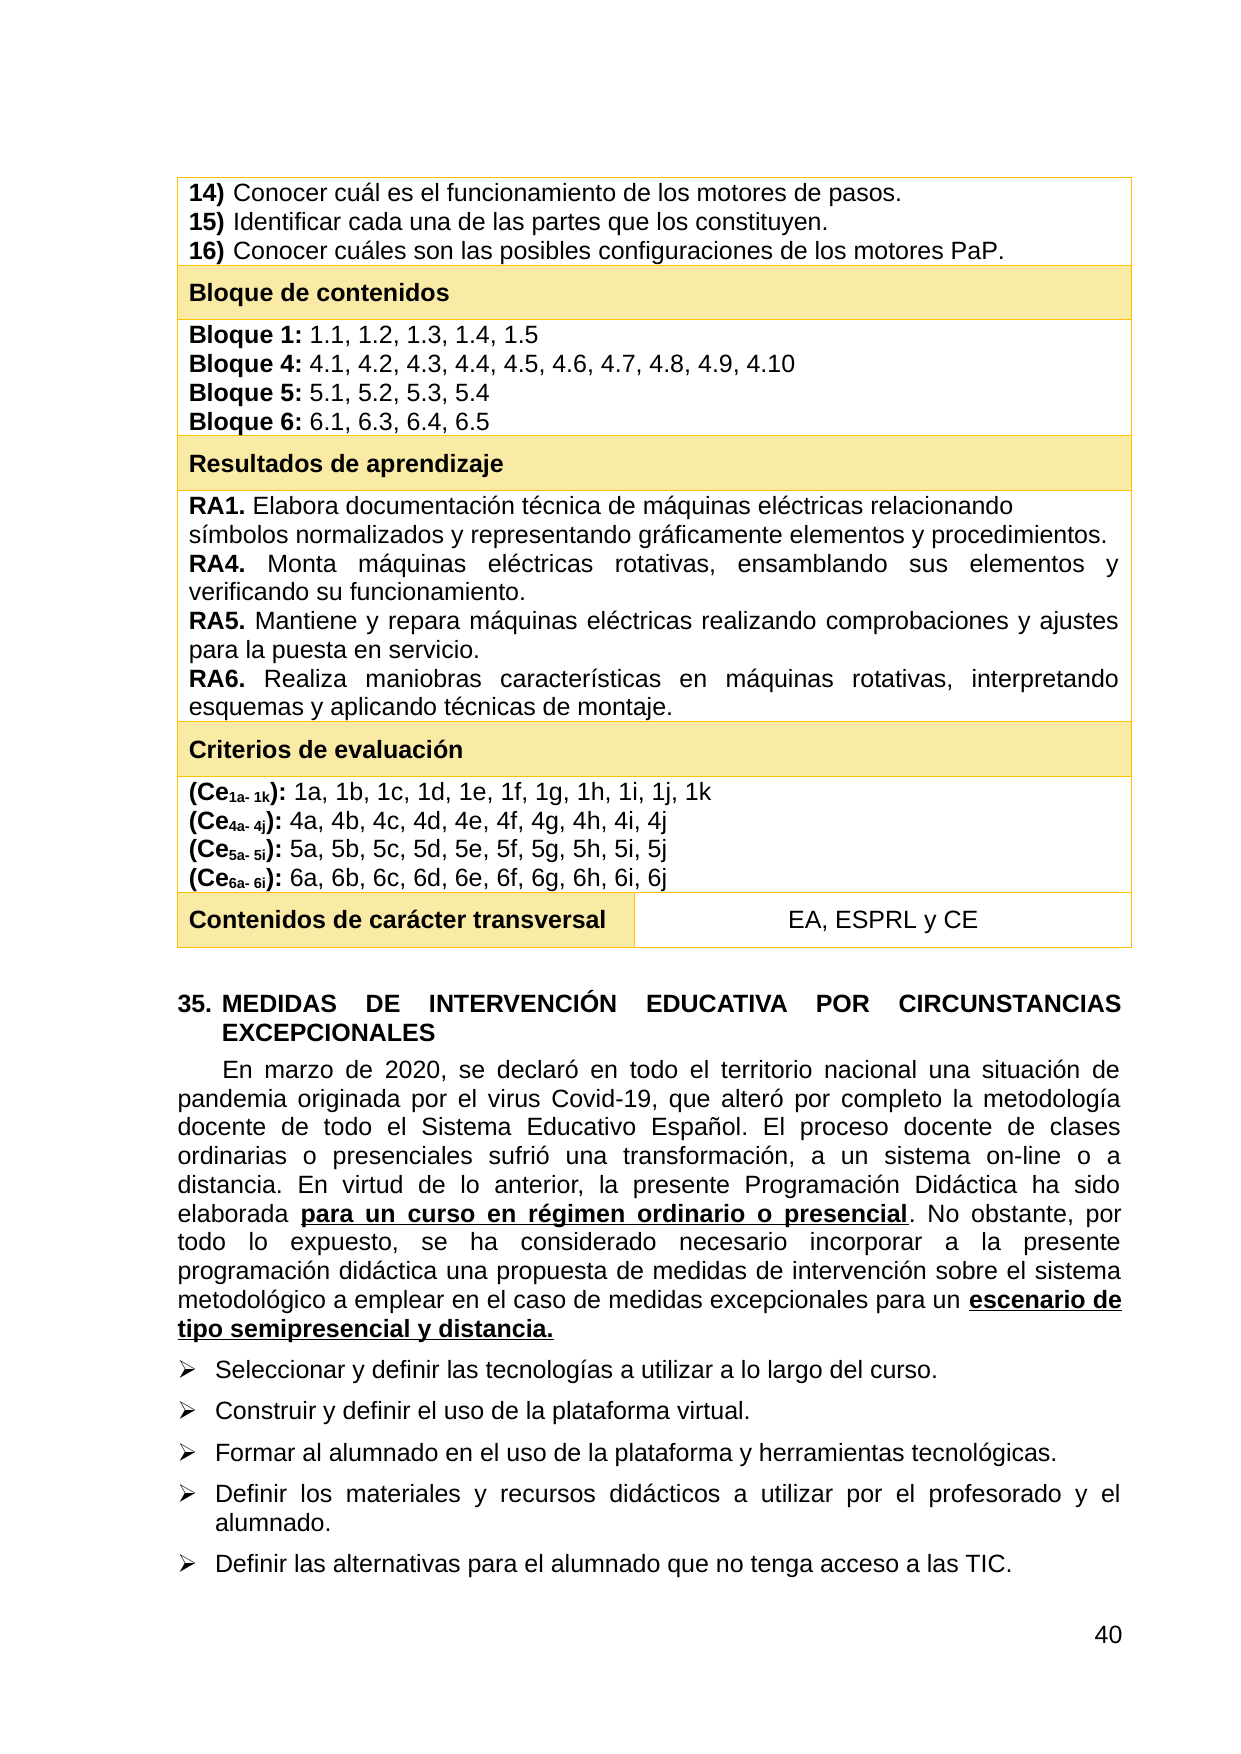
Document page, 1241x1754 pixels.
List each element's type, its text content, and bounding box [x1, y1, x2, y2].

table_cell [178, 178, 1131, 264]
list Formar al alumnado en el uso de la plataforma y herramientas tecnológicas. [177, 1438, 1122, 1466]
table_cell Bloque 1: 1.1, 1.2, 1.3, 1.4, 1.5 Bloque 4: 4.1, 4.2, 4.3, 4.4, 4.5, 4.6, 4.7, 4.8, 4.9, 4.10 Bloque 5: 5.1, 5.2, 5.3, 5.4 Bloque 6: 6.1, 6.3, 6.4, 6.5 [178, 320, 1131, 435]
table_cell Criterios de evaluación [178, 722, 1131, 776]
table_cell (Ce1a- 1k): 1a, 1b, 1c, 1d, 1e, 1f, 1g, 1h, 1i, 1j, 1k (Ce4a- 4j): 4a, 4b, 4c, 4d, 4e, 4f, 4g, 4h, 4i, 4j (Ce5a- 5i): 5a, 5b, 5c, 5d, 5e, 5f, 5g, 5h, 5i, 5j (Ce6a- 6i): 6a, 6b, 6c, 6d, 6e, 6f, 6g, 6h, 6i, 6j [178, 777, 1131, 892]
list Definir las alternativas para el alumnado que no tenga acceso a las TIC. [177, 1549, 1122, 1578]
list Seleccionar y definir las tecnologías a utilizar a lo largo del curso. [177, 1355, 1122, 1384]
subtitle MEDIDAS DE INTERVENCIÓN EDUCATIVA POR CIRCUNSTANCIAS EXCEPCIONALES [177, 989, 1122, 1047]
table_cell Resultados de aprendizaje [178, 436, 1131, 490]
table_cell RA1. Elabora documentación técnica de máquinas eléctricas relacionando símbolos normalizados y representando gráficamente elementos y procedimientos. RA4. Monta máquinas eléctricas rotativas, ensamblando sus elementos y verificando su funcionamiento. RA5. Mantiene y repara máquinas eléctricas realizando comprobaciones y ajustes para la puesta en servicio. RA6. Realiza maniobras características en máquinas rotativas, interpretando esquemas y aplicando técnicas de montaje. [178, 491, 1131, 721]
text En marzo de 2020, se declaró en todo el territorio nacional una situación de pandemia originada por el virus Covid-19, que alteró por completo la metodología docente de todo el Sistema Educativo Español. El proceso docente de clases ordinarias o presenciales sufrió una transformación, a un sistema on-line o a distancia. En virtud de lo anterior, la presente Programación Didáctica ha sido elaborada para un curso en régimen ordinario o presencial. No obstante, por todo lo expuesto, se ha considerado necesario incorporar a la presente programación didáctica una propuesta de medidas de intervención sobre el sistema metodológico a emplear en el caso de medidas excepcionales para un escenario de tipo semipresencial y distancia. [177, 1055, 1122, 1342]
table_cell EA, ESPRL y CE [635, 893, 1131, 947]
list Construir y definir el uso de la plataforma virtual. [177, 1396, 1122, 1425]
list Definir los materiales y recursos didácticos a utilizar por el profesorado y el alumnado. [177, 1479, 1122, 1537]
table_cell Contenidos de carácter transversal [178, 893, 634, 947]
table_cell Bloque de contenidos [178, 266, 1131, 319]
